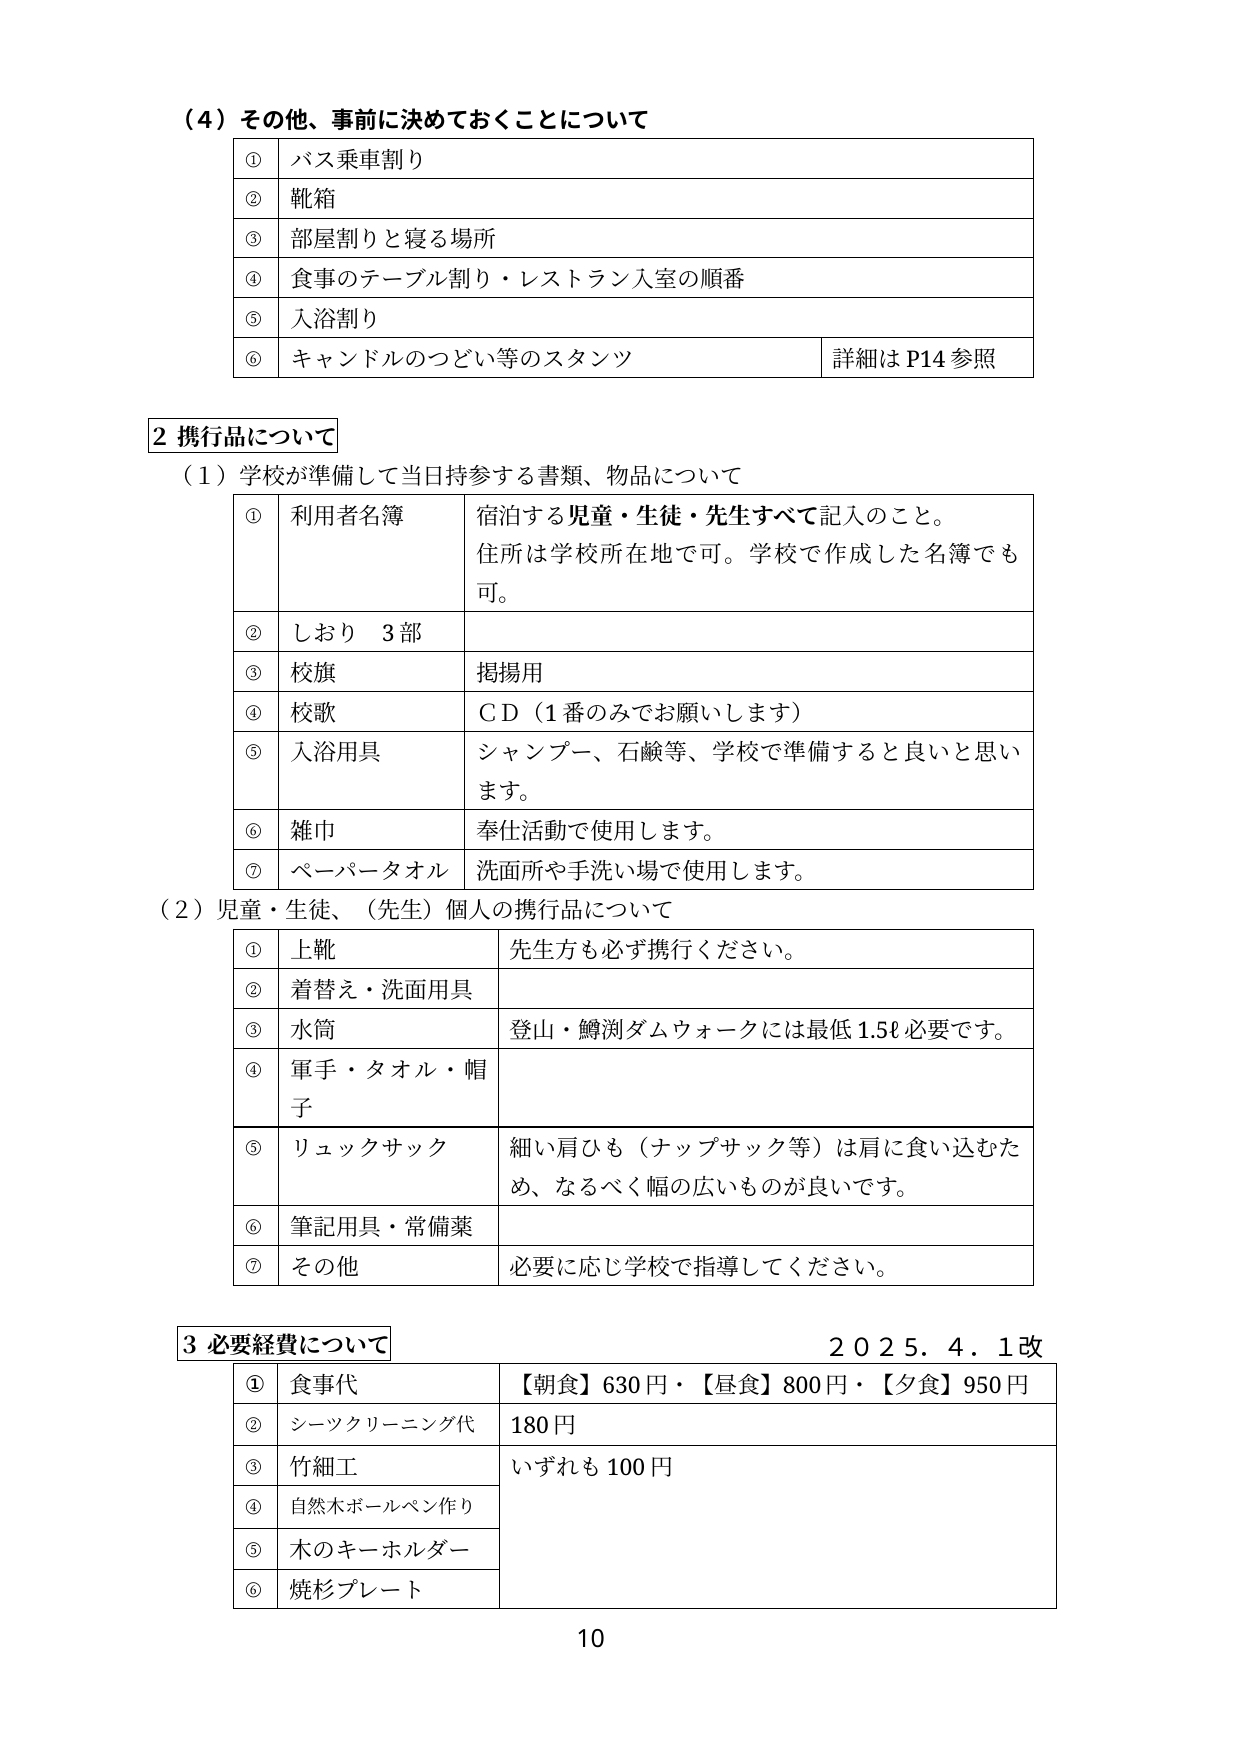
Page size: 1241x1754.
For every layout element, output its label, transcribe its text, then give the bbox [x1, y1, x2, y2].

table_cell ペーパータオル [279, 850, 464, 889]
table_header 【朝食】630円・【昼食】800円・【夕食】950円 [500, 1364, 1056, 1403]
table_cell 食事のテーブル割り・レストラン入室の順番 [279, 258, 1033, 297]
table_cell 軍手・タオル・帽子 [279, 1049, 498, 1126]
table_cell 細い肩ひも（ナップサック等）は肩に食い込むため、なるべく幅の広いものが良いです。 [499, 1128, 1033, 1205]
table_cell 竹細工 [278, 1446, 499, 1485]
table_header 宿泊する児童・生徒・先生すべて記入のこと。 住所は学校所在地で可。学校で作成した名簿でも可。 [465, 495, 1033, 611]
table_cell ③ [234, 652, 278, 691]
table_cell 部屋割りと寝る場所 [279, 219, 1033, 257]
table_cell いずれも100円 [500, 1446, 1056, 1608]
table_cell ⑥ [234, 1206, 278, 1245]
table_cell [465, 612, 1033, 651]
table_cell [499, 969, 1033, 1008]
table_cell ④ [234, 692, 278, 731]
table_header ① [234, 1364, 277, 1403]
table_cell ④ [234, 1049, 278, 1126]
table_cell 掲揚用 [465, 652, 1033, 691]
table_cell ⑦ [234, 850, 278, 889]
table_header ① [234, 930, 278, 968]
table_cell 木のキーホルダー [278, 1529, 499, 1568]
table_header 食事代 [278, 1364, 499, 1403]
table_cell 水筒 [279, 1009, 498, 1048]
table_cell シャンプー、石鹸等、学校で準備すると良いと思います。 [465, 732, 1033, 809]
table_cell ＣＤ（1番のみでお願いします） [465, 692, 1033, 731]
table_cell ⑤ [234, 732, 278, 809]
table_cell ② [234, 1404, 277, 1445]
table_cell シーツクリーニング代 [278, 1404, 499, 1445]
table_cell [499, 1049, 1033, 1126]
table_cell ② [234, 612, 278, 651]
table_header バス乗車割り [279, 139, 1033, 178]
text （２）児童・生徒、（先生）個人の携行品について [148, 890, 1033, 928]
table_cell 180円 [500, 1404, 1056, 1445]
table_cell 洗面所や手洗い場で使用します。 [465, 850, 1033, 889]
table_cell 焼杉プレート [278, 1570, 499, 1608]
table_cell ③ [234, 219, 278, 257]
table_cell 奉仕活動で使用します。 [465, 810, 1033, 849]
table_cell ⑤ [234, 1128, 278, 1205]
table_cell ⑦ [234, 1246, 278, 1284]
table_cell 校旗 [279, 652, 464, 691]
text （４）その他、事前に決めておくことについて [148, 99, 1033, 138]
text ２ 携行品について [148, 416, 1033, 455]
table_cell ④ [234, 258, 278, 297]
table_cell 必要に応じ学校で指導してください。 [499, 1246, 1033, 1284]
table_cell [499, 1206, 1033, 1245]
table_cell リュックサック [279, 1128, 498, 1205]
table_header ① [234, 139, 278, 178]
table_cell 登山・鱒渕ダムウォークには最低1.5ℓ必要です。 [499, 1009, 1033, 1048]
table_cell 着替え・洗面用具 [279, 969, 498, 1008]
table_cell ⑥ [234, 810, 278, 849]
table_cell ④ [234, 1486, 277, 1528]
table_cell ⑤ [234, 298, 278, 337]
table_cell しおり 3部 [279, 612, 464, 651]
table_cell ⑤ [234, 1529, 277, 1568]
table_cell キャンドルのつどい等のスタンツ [279, 338, 821, 377]
table_cell 筆記用具・常備薬 [279, 1206, 498, 1245]
table_cell ② [234, 969, 278, 1008]
table_cell 入浴割り [279, 298, 1033, 337]
table_cell 詳細はP14参照 [822, 338, 1033, 377]
table_header ① [234, 495, 278, 611]
table_cell 校歌 [279, 692, 464, 731]
table_header 利用者名簿 [279, 495, 464, 611]
table_cell ⑥ [234, 1570, 277, 1608]
table_cell ⑥ [234, 338, 278, 377]
table_cell 自然木ボールペン作り [278, 1486, 499, 1528]
table_cell ③ [234, 1446, 277, 1485]
table_cell ② [234, 179, 278, 217]
table_cell ③ [234, 1009, 278, 1048]
table_cell その他 [279, 1246, 498, 1284]
table_cell 雑巾 [279, 810, 464, 849]
table_cell 入浴用具 [279, 732, 464, 809]
table_header 上靴 [279, 930, 498, 968]
table_cell 靴箱 [279, 179, 1033, 217]
text ３ 必要経費について [148, 1324, 1033, 1363]
table_header 先生方も必ず携行ください。 [499, 930, 1033, 968]
text （１）学校が準備して当日持参する書類、物品について [148, 455, 1033, 494]
